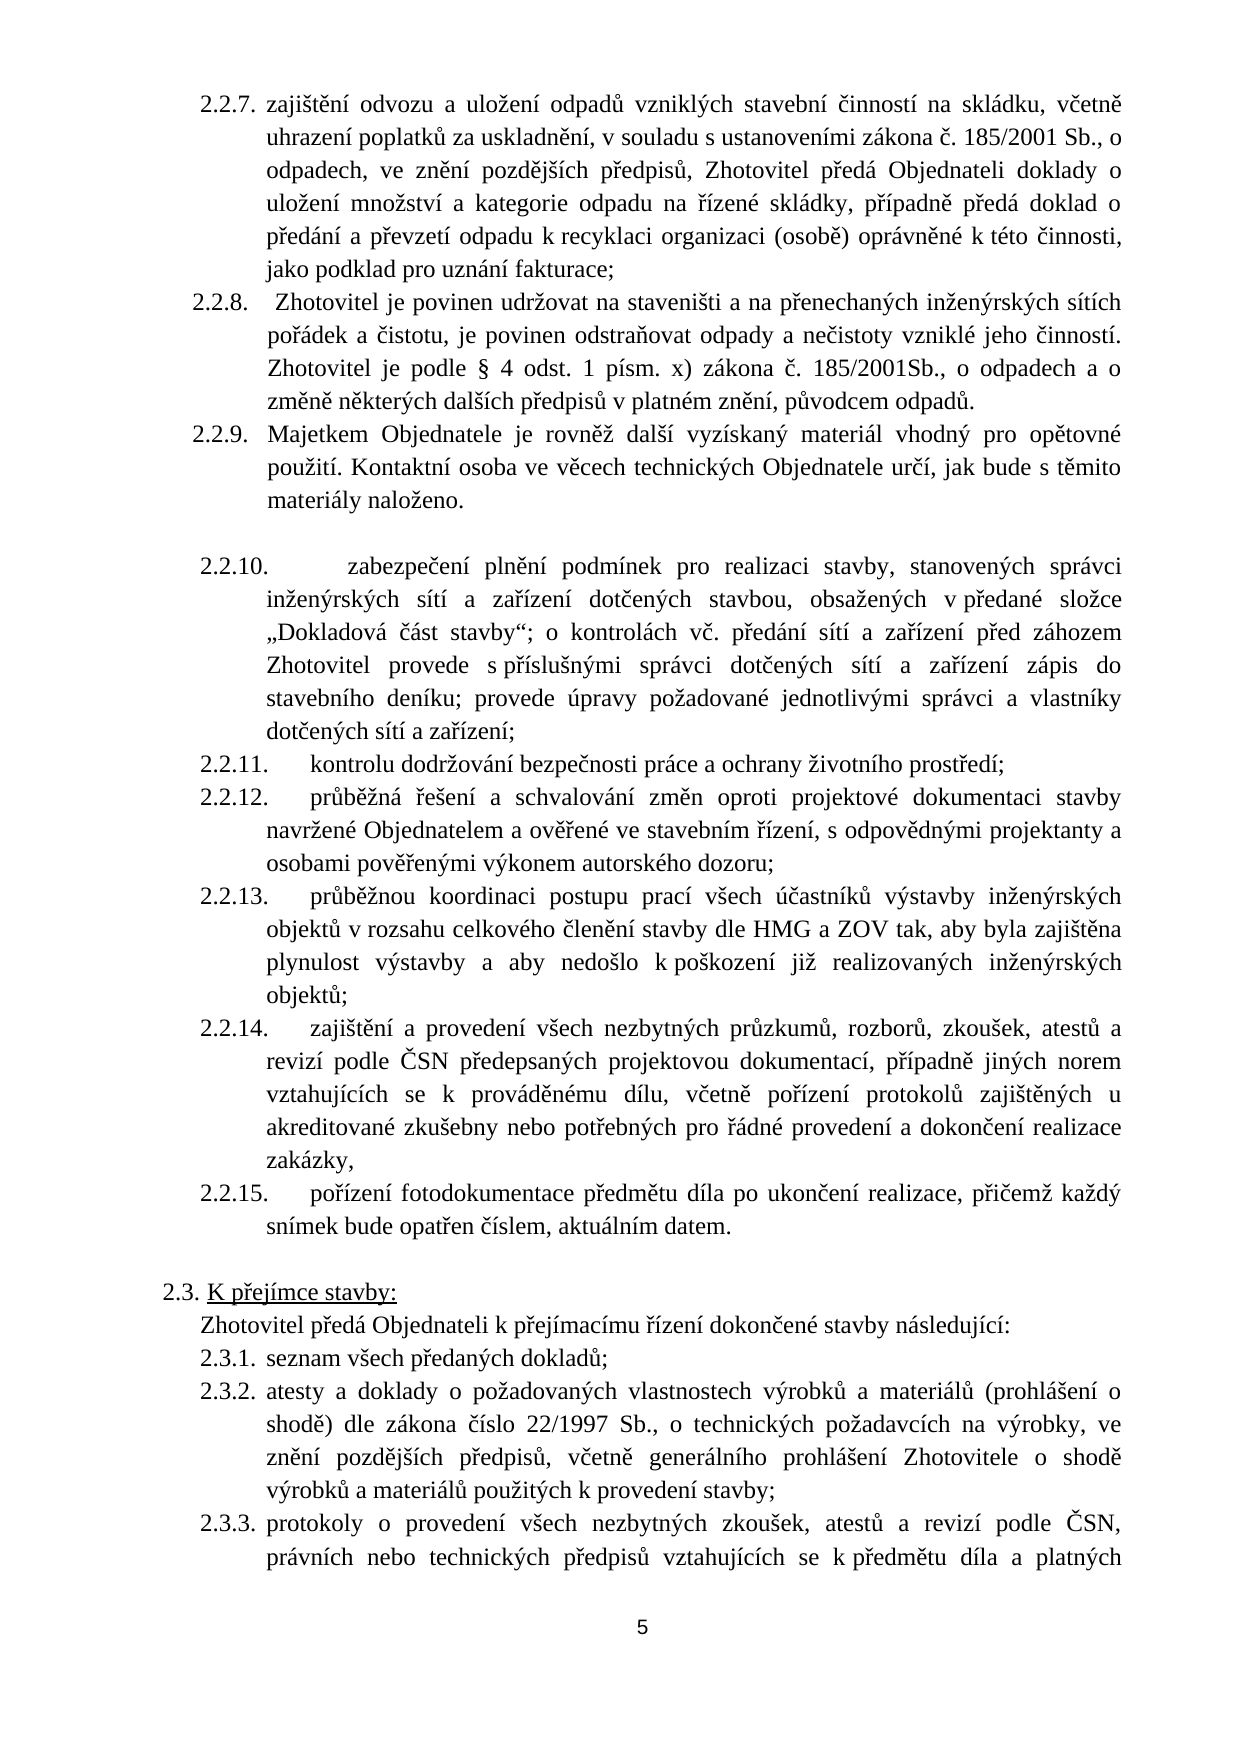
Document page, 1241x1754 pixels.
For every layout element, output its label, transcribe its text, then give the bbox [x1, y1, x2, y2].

list zajištění a provedení všech nezbytných průzkumů, rozborů, zkoušek, atestů a revizí podle ČSN předepsaných projektovou dokumentací, případně jiných norem vztahujících se k prováděnému dílu, včetně pořízení protokolů zajištěných u akreditované zkušebny nebo potřebných pro řádné provedení a dokončení realizace zakázky, [200, 1013, 1122, 1174]
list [200, 1508, 1122, 1570]
list průběžná řešení a schvalování změn oproti projektové dokumentaci stavby navržené Objednatelem a ověřené ve stavebním řízení, s odpovědnými projektanty a osobami pověřenými výkonem autorského dozoru; [200, 782, 1122, 877]
list kontrolu dodržování bezpečnosti práce a ochrany životního prostředí; [200, 749, 1122, 778]
list K přejímce stavby: [162, 1277, 1122, 1306]
list atesty a doklady o požadovaných vlastnostech výrobků a materiálů (prohlášení o shodě) dle zákona číslo 22/1997 Sb., o technických požadavcích na výrobky, ve znění pozdějších předpisů, včetně generálního prohlášení Zhotovitele o shodě výrobků a materiálů použitých k provedení stavby; [200, 1376, 1122, 1504]
list průběžnou koordinaci postupu prací všech účastníků výstavby inženýrských objektů v rozsahu celkového členění stavby dle HMG a ZOV tak, aby byla zajištěna plynulost výstavby a aby nedošlo k poškození již realizovaných inženýrských objektů; [200, 881, 1122, 1009]
text Zhotovitel předá Objednateli k přejímacímu řízení dokončené stavby následující: [200, 1310, 1122, 1339]
list zabezpečení plnění podmínek pro realizaci stavby, stanovených správci inženýrských sítí a zařízení dotčených stavbou, obsažených v předané složce „Dokladová část stavby“; o kontrolách vč. předání sítí a zařízení před záhozem Zhotovitel provede s příslušnými správci dotčených sítí a zařízení zápis do stavebního deníku; provede úpravy požadované jednotlivými správci a vlastníky dotčených sítí a zařízení; [200, 551, 1122, 745]
list pořízení fotodokumentace předmětu díla po ukončení realizace, přičemž každý snímek bude opatřen číslem, aktuálním datem. [200, 1178, 1122, 1240]
list zajištění odvozu a uložení odpadů vzniklých stavební činností na skládku, včetně uhrazení poplatků za uskladnění, v souladu s ustanoveními zákona č. 185/2001 Sb., o odpadech, ve znění pozdějších předpisů, Zhotovitel předá Objednateli doklady o uložení množství a kategorie odpadu na řízené skládky, případně předá doklad o předání a převzetí odpadu k recyklaci organizaci (osobě) oprávněné k této činnosti, jako podklad pro uznání fakturace; [200, 89, 1122, 282]
list Zhotovitel je povinen udržovat na staveništi a na přenechaných inženýrských sítích pořádek a čistotu, je povinen odstraňovat odpady a nečistoty vzniklé jeho činností. Zhotovitel je podle § 4 odst. 1 písm. x) zákona č. 185/2001Sb., o odpadech a o změně některých dalších předpisů v platném znění, původcem odpadů. [192, 287, 1122, 414]
list seznam všech předaných dokladů; [200, 1343, 1122, 1372]
list Majetkem Objednatele je rovněž další vyzískaný materiál vhodný pro opětovné použití. Kontaktní osoba ve věcech technických Objednatele určí, jak bude s těmito materiály naloženo. [192, 419, 1122, 514]
